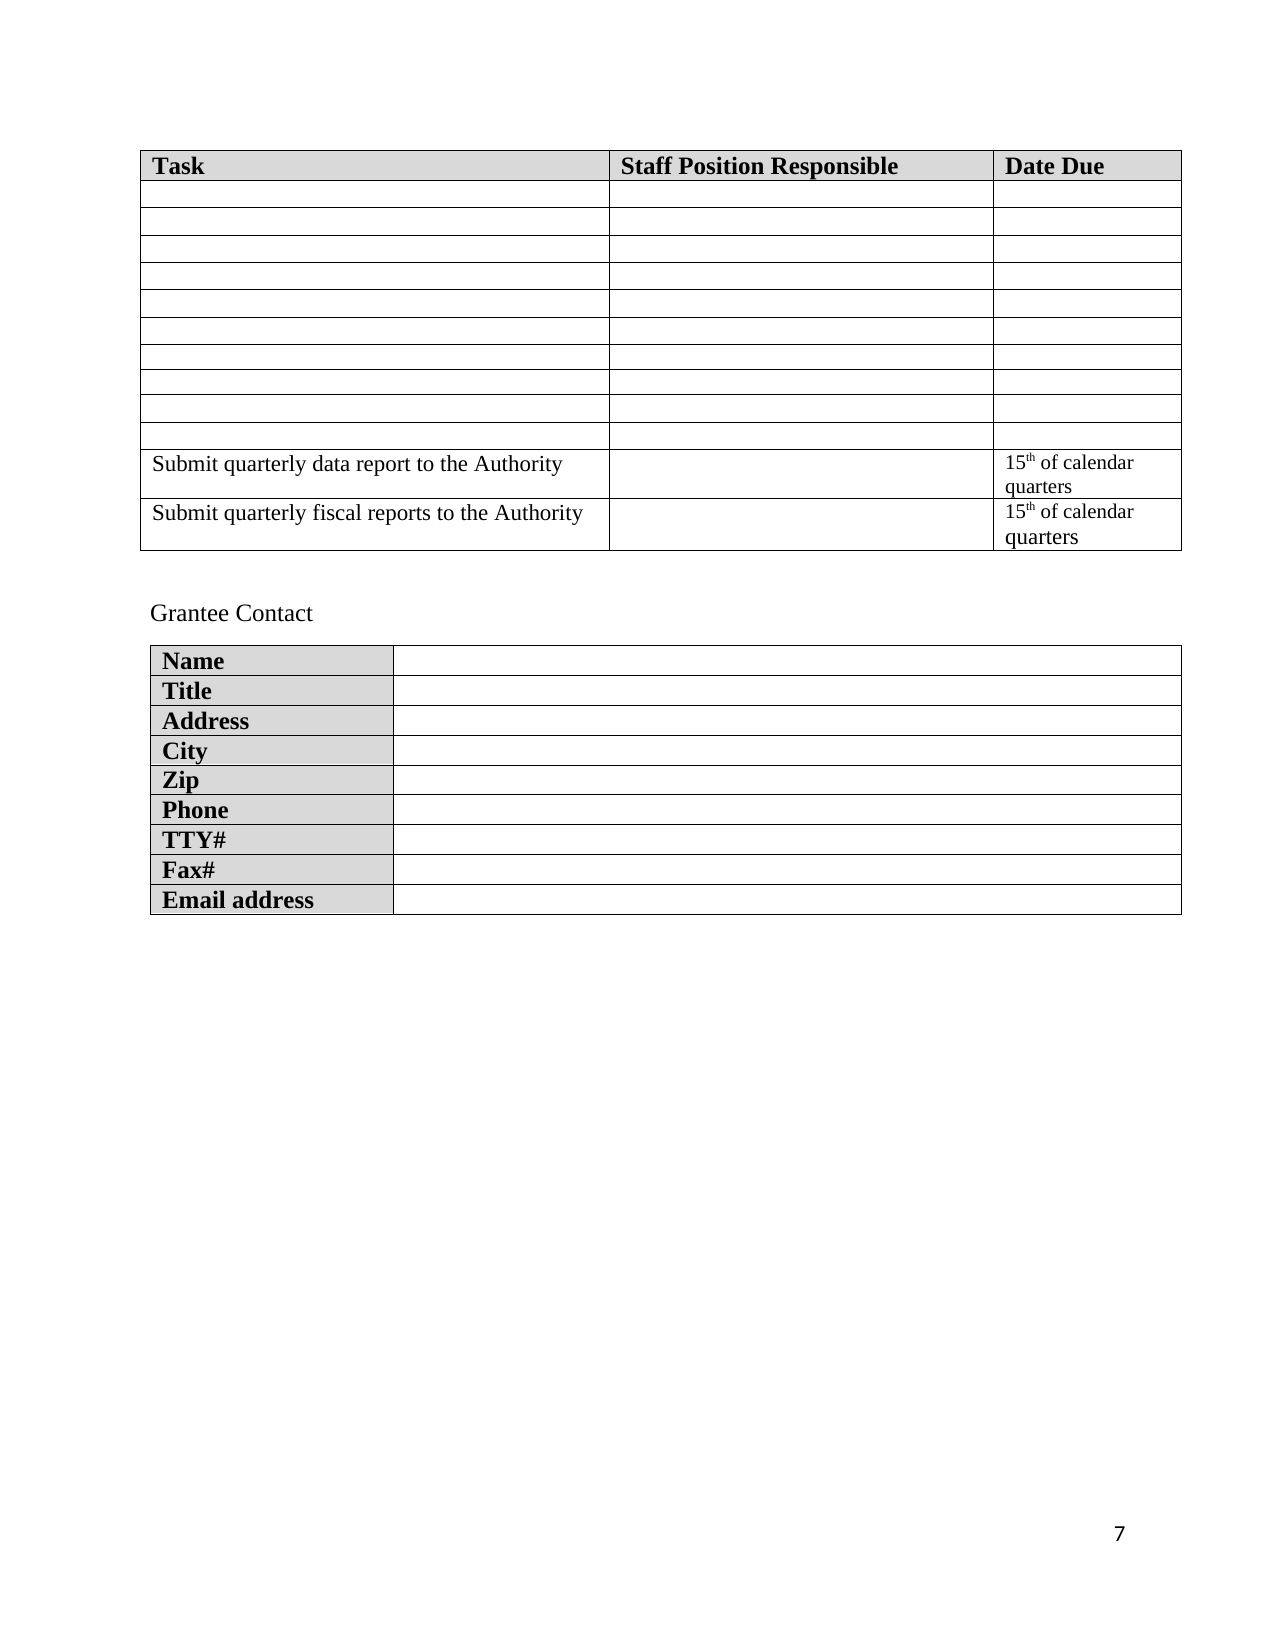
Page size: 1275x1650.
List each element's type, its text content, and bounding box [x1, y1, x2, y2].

table_cell [994, 345, 1181, 369]
table_cell TTY# [151, 825, 393, 854]
table_cell Address [151, 706, 393, 735]
table_cell [610, 370, 993, 394]
table_cell [394, 676, 1181, 705]
table_cell [994, 208, 1181, 234]
text Grantee Contact [150, 598, 1125, 626]
table_cell [141, 181, 609, 207]
table_cell [141, 318, 609, 344]
table_cell [994, 395, 1181, 422]
table_cell [141, 370, 609, 394]
table_cell [610, 208, 993, 234]
table_cell [394, 736, 1181, 764]
table_cell [141, 263, 609, 289]
table_cell [610, 499, 993, 550]
table_cell 15th of calendar quarters [994, 499, 1181, 550]
table_cell [610, 395, 993, 422]
table_cell City [151, 736, 393, 764]
table_cell [610, 318, 993, 344]
table_cell [994, 290, 1181, 317]
table_cell [994, 318, 1181, 344]
table_cell Submit quarterly fiscal reports to the Authority [141, 499, 609, 550]
table_cell [394, 855, 1181, 884]
table_cell Title [151, 676, 393, 705]
table_cell Fax# [151, 855, 393, 884]
table_cell [394, 885, 1181, 913]
table_header Name [151, 646, 393, 675]
table_cell [610, 181, 993, 207]
table_header Task [141, 151, 609, 180]
table_cell Phone [151, 795, 393, 824]
table_cell [394, 706, 1181, 735]
table_cell Email address [151, 885, 393, 913]
table_cell [610, 290, 993, 317]
table_cell [994, 423, 1181, 449]
table_cell [610, 236, 993, 262]
table_cell Zip [151, 766, 393, 794]
table_header [394, 646, 1181, 675]
table_cell [141, 290, 609, 317]
table_header Staff Position Responsible [610, 151, 993, 180]
table_cell [994, 370, 1181, 394]
table_cell [141, 423, 609, 449]
table_cell [994, 181, 1181, 207]
table_cell [141, 236, 609, 262]
table_cell [610, 345, 993, 369]
table_cell [610, 423, 993, 449]
table_cell [610, 263, 993, 289]
table_cell [141, 345, 609, 369]
table_cell [394, 766, 1181, 794]
table_cell [994, 263, 1181, 289]
table_cell [394, 795, 1181, 824]
table_cell [610, 450, 993, 498]
table_cell [994, 236, 1181, 262]
table_cell Submit quarterly data report to the Authority [141, 450, 609, 498]
table_cell [141, 208, 609, 234]
table_cell 15th of calendar quarters [994, 450, 1181, 498]
table_header Date Due [994, 151, 1181, 180]
table_cell [394, 825, 1181, 854]
table_cell [141, 395, 609, 422]
